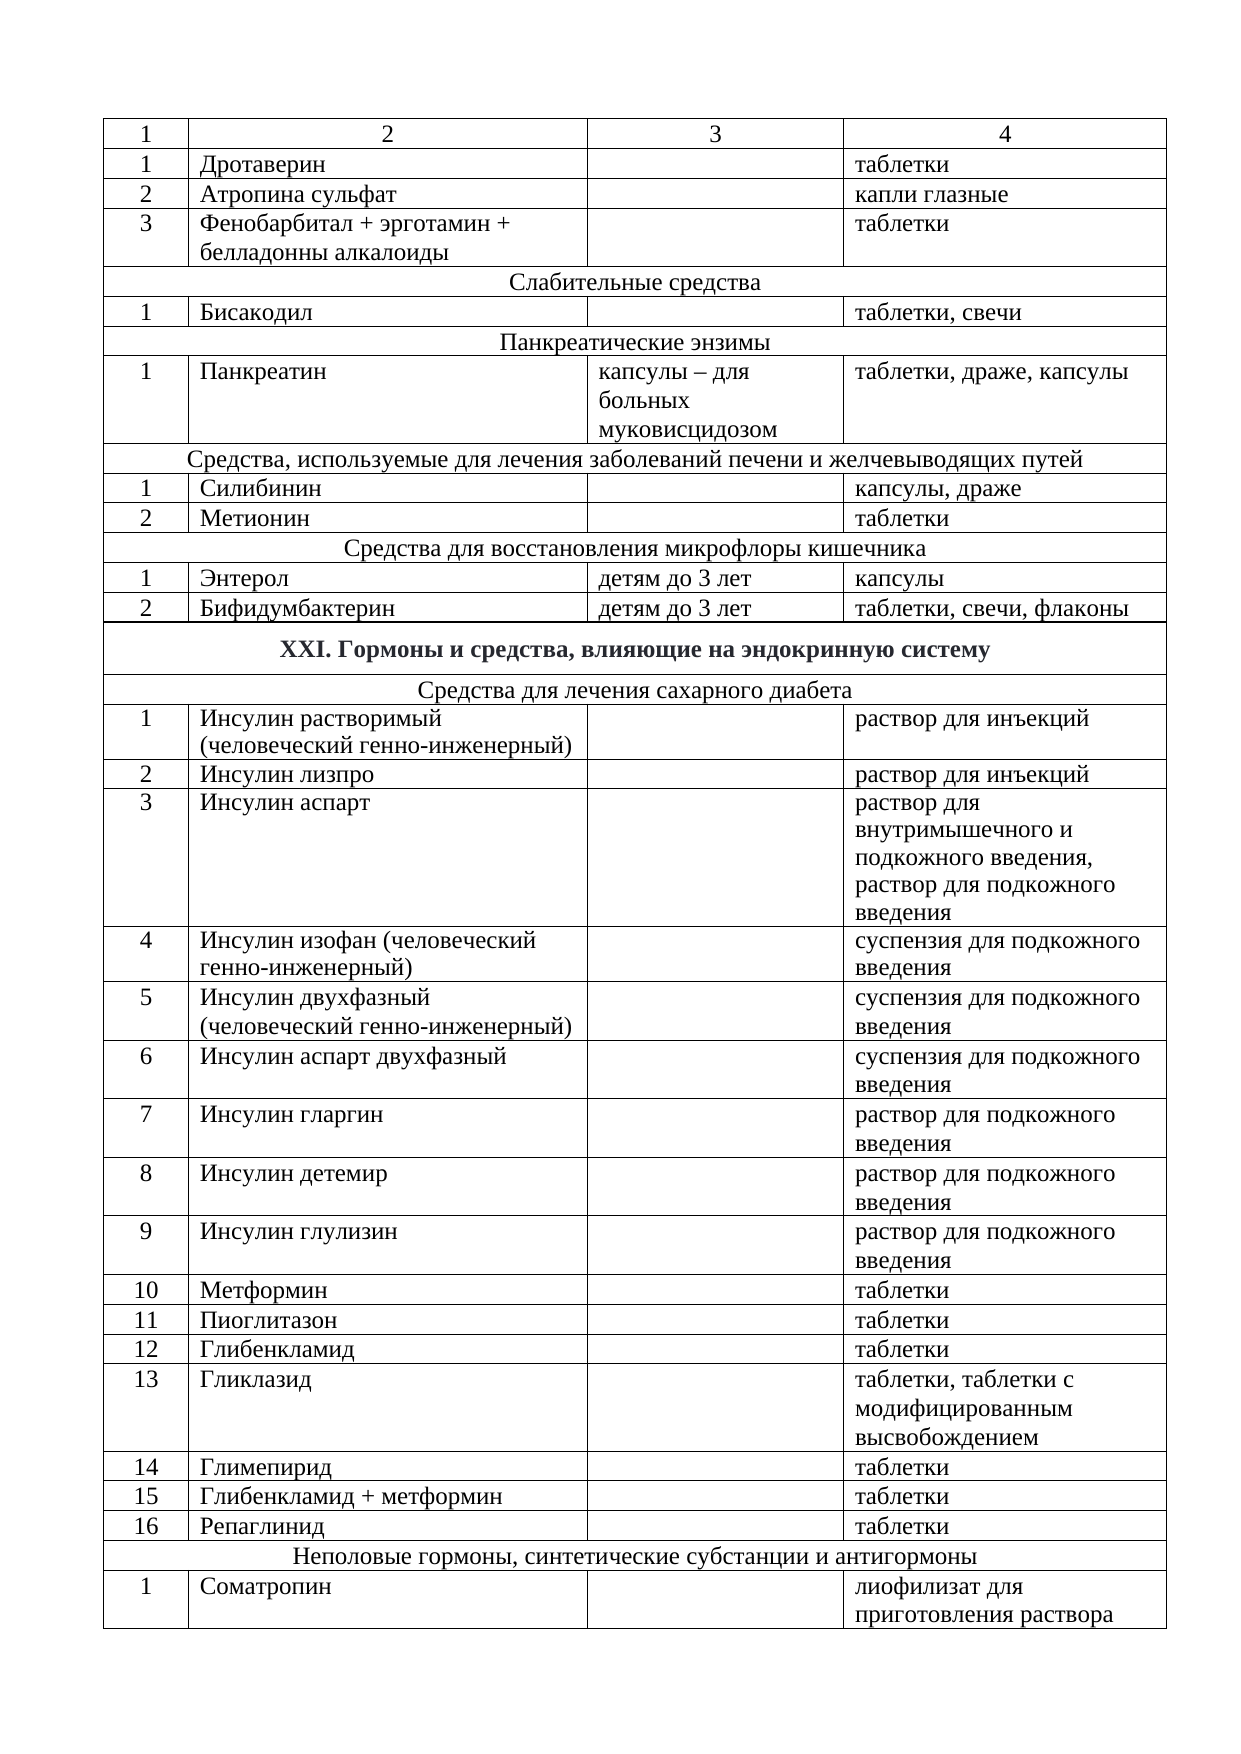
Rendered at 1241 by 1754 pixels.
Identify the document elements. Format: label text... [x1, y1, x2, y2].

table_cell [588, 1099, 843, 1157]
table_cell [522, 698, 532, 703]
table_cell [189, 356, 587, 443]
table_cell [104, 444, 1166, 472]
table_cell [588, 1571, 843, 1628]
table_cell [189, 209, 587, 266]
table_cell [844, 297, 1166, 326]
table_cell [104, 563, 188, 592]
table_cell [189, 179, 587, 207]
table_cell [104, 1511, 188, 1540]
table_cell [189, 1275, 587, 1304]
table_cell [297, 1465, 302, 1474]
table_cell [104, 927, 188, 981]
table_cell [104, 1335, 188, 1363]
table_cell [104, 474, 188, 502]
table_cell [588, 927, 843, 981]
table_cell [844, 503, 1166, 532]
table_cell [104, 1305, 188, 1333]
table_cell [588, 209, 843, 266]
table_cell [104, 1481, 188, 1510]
table_header 2 [189, 119, 587, 148]
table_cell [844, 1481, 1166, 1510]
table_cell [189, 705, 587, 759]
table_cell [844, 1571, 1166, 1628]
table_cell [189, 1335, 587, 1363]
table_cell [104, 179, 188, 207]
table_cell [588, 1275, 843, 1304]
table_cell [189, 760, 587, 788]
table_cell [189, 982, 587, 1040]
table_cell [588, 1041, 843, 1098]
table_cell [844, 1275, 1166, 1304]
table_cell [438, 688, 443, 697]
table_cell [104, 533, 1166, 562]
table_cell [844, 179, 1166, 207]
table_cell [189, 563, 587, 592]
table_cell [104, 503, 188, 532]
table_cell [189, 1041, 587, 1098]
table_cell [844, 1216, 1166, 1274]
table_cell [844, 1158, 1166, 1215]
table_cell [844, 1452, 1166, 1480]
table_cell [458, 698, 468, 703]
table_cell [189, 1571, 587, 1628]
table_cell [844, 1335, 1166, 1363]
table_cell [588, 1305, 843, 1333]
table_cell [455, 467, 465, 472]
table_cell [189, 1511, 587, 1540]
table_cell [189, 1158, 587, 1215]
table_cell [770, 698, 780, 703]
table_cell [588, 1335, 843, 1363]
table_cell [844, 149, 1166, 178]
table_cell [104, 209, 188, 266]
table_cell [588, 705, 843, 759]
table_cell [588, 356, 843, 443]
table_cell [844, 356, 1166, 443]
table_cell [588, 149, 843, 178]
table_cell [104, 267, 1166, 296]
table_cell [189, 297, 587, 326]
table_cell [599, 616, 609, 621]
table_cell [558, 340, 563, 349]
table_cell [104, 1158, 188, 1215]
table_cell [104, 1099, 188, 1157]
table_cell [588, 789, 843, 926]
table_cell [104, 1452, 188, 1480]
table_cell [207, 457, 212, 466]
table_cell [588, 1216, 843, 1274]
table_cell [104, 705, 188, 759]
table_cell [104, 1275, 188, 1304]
table_header 1 [104, 119, 188, 148]
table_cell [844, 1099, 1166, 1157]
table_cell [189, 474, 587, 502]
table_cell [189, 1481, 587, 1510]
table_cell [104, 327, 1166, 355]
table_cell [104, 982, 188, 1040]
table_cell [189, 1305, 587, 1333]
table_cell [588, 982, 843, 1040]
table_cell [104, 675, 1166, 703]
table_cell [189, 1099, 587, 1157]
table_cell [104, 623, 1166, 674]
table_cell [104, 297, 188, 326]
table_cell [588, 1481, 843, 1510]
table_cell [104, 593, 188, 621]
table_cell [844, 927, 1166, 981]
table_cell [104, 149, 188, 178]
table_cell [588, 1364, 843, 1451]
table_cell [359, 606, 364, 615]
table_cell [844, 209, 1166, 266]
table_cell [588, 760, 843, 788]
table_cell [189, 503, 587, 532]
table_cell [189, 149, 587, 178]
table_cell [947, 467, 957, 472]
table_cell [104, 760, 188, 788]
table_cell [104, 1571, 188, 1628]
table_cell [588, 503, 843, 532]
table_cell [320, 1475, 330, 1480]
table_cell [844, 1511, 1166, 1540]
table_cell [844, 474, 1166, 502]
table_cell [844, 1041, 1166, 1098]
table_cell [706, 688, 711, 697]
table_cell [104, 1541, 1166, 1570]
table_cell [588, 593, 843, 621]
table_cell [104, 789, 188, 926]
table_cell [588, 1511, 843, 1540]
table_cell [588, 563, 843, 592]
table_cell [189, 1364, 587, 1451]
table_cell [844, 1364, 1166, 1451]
table_header 4 [844, 119, 1166, 148]
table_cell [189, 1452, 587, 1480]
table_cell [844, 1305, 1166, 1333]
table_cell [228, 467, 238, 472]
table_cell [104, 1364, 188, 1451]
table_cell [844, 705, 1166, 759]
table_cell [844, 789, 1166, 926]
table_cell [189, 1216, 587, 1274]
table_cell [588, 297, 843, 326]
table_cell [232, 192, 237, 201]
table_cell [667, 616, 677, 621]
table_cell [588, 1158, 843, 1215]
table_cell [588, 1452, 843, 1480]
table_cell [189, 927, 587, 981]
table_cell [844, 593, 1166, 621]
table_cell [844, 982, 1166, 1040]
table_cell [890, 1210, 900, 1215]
table_header 3 [588, 119, 843, 148]
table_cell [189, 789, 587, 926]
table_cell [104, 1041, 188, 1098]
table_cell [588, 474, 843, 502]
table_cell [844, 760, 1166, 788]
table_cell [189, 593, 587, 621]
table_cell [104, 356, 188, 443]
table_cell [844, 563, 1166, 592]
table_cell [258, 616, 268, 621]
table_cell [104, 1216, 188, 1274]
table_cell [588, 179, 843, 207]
